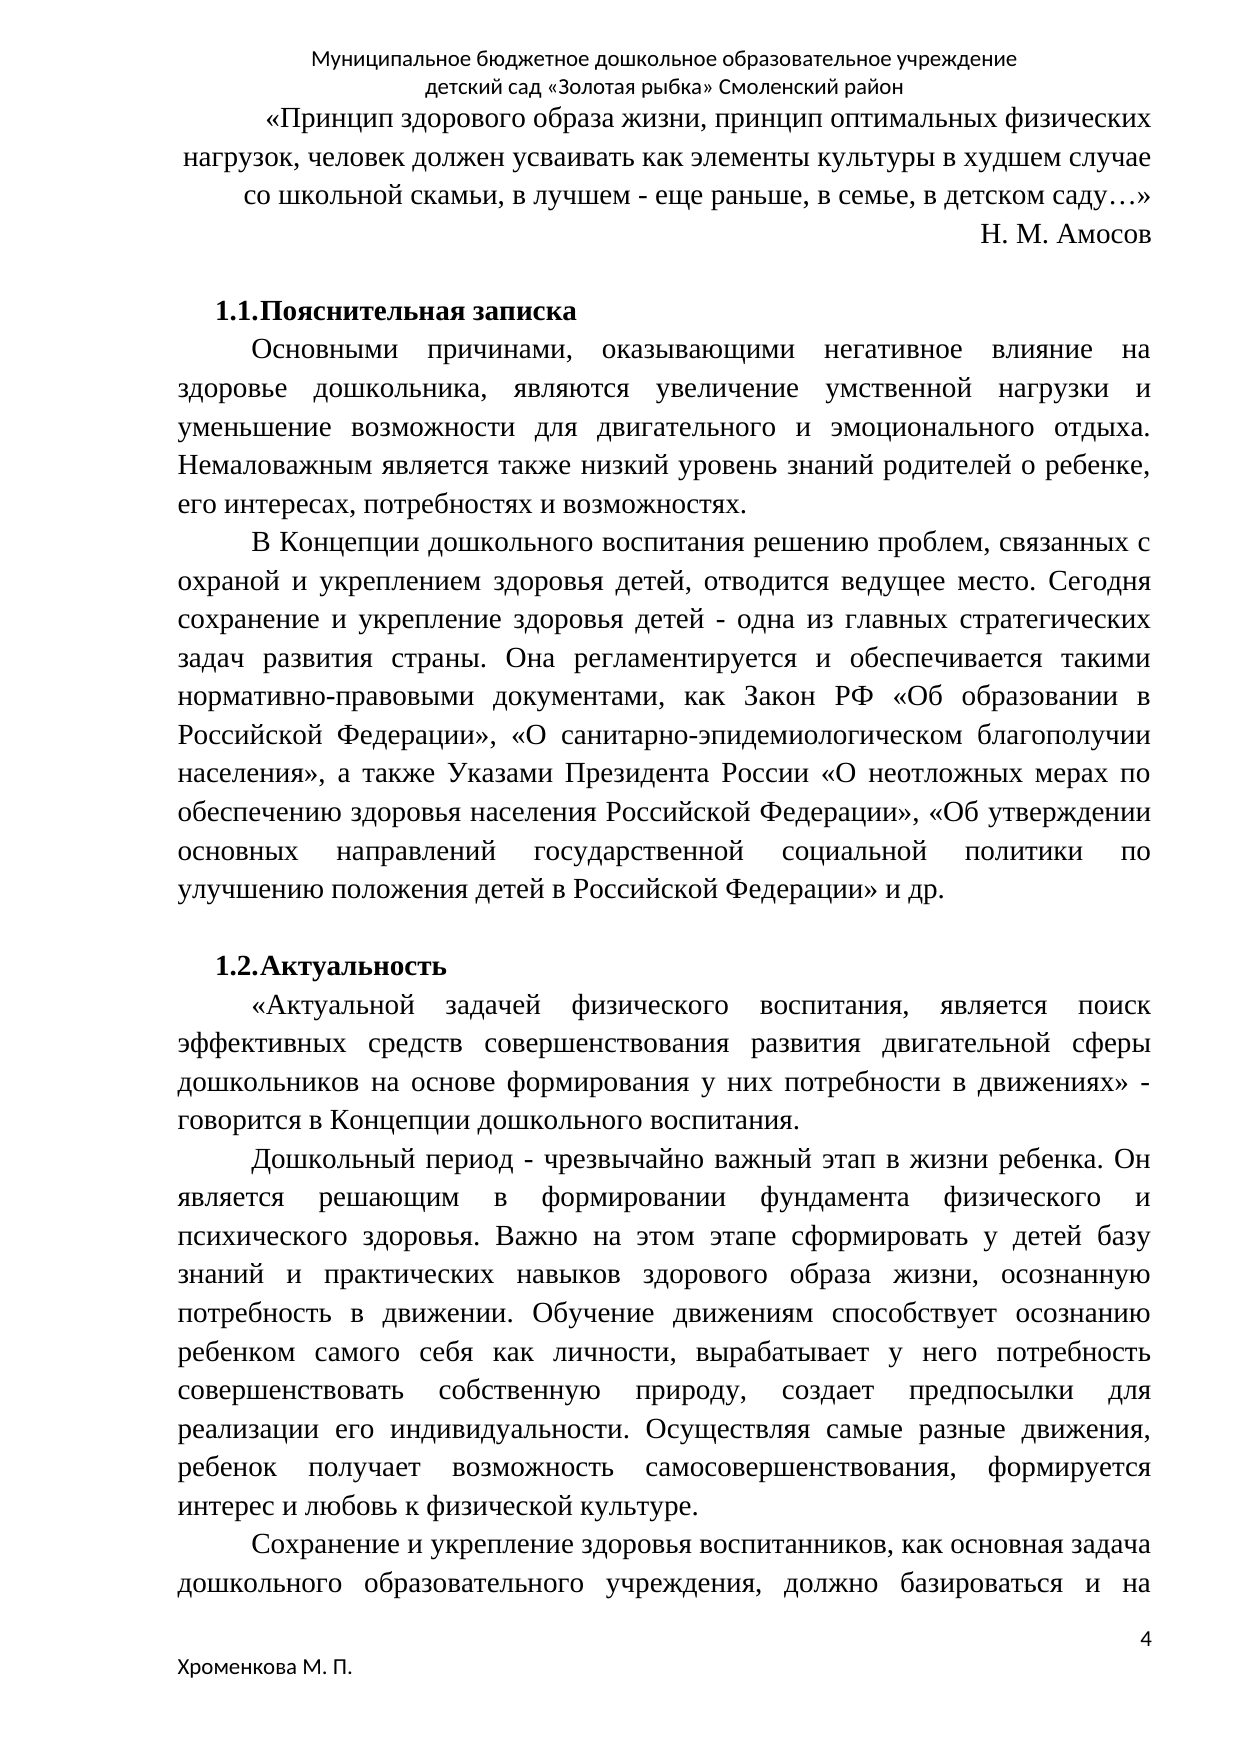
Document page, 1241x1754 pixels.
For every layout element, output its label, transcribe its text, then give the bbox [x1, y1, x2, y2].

text Основными причинами, оказывающими негативное влияние на здоровье дошкольника, являются увеличение умственной нагрузки и уменьшение возможности для двигательного и эмоционального отдыха. Немаловажным является также низкий уровень знаний родителей о ребенке, его интересах, потребностях и возможностях. [177, 332, 1152, 519]
text «Актуальной задачей физического воспитания, является поиск эффективных средств совершенствования развития двигательной сферы дошкольников на основе формирования у них потребности в движениях» - говорится в Концепции дошкольного воспитания. [177, 987, 1152, 1136]
list Актуальность [215, 948, 1152, 982]
text Н. М. Амосов [177, 216, 1152, 249]
list Пояснительная записка [215, 293, 1152, 327]
text Дошкольный период - чрезвычайно важный этап в жизни ребенка. Он является решающим в формировании фундамента физического и психического здоровья. Важно на этом этапе сформировать у детей базу знаний и практических навыков здорового образа жизни, осознанную потребность в движении. Обучение движениям способствует осознанию ребенком самого себя как личности, вырабатывает у него потребность совершенствовать собственную природу, создает предпосылки для реализации его индивидуальности. Осуществляя самые разные движения, ребенок получает возможность самосовершенствования, формируется интерес и любовь к физической культуре. [177, 1141, 1152, 1521]
text «Принцип здорового образа жизни, принцип оптимальных физических нагрузок, человек должен усваивать как элементы культуры в худшем случае со школьной скамьи, в лучшем - еще раньше, в семье, в детском саду…» [177, 100, 1152, 211]
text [177, 1526, 1152, 1598]
text В Концепции дошкольного воспитания решению проблем, связанных с охраной и укреплением здоровья детей, отводится ведущее место. Сегодня сохранение и укрепление здоровья детей - одна из главных стратегических задач развития страны. Она регламентируется и обеспечивается такими нормативно-правовыми документами, как Закон РФ «Об образовании в Российской Федерации», «О санитарно-эпидемиологическом благополучии населения», а также Указами Президента России «О неотложных мерах по обеспечению здоровья населения Российской Федерации», «Об утверждении основных направлений государственной социальной политики по улучшению положения детей в Российской Федерации» и др. [177, 524, 1152, 905]
